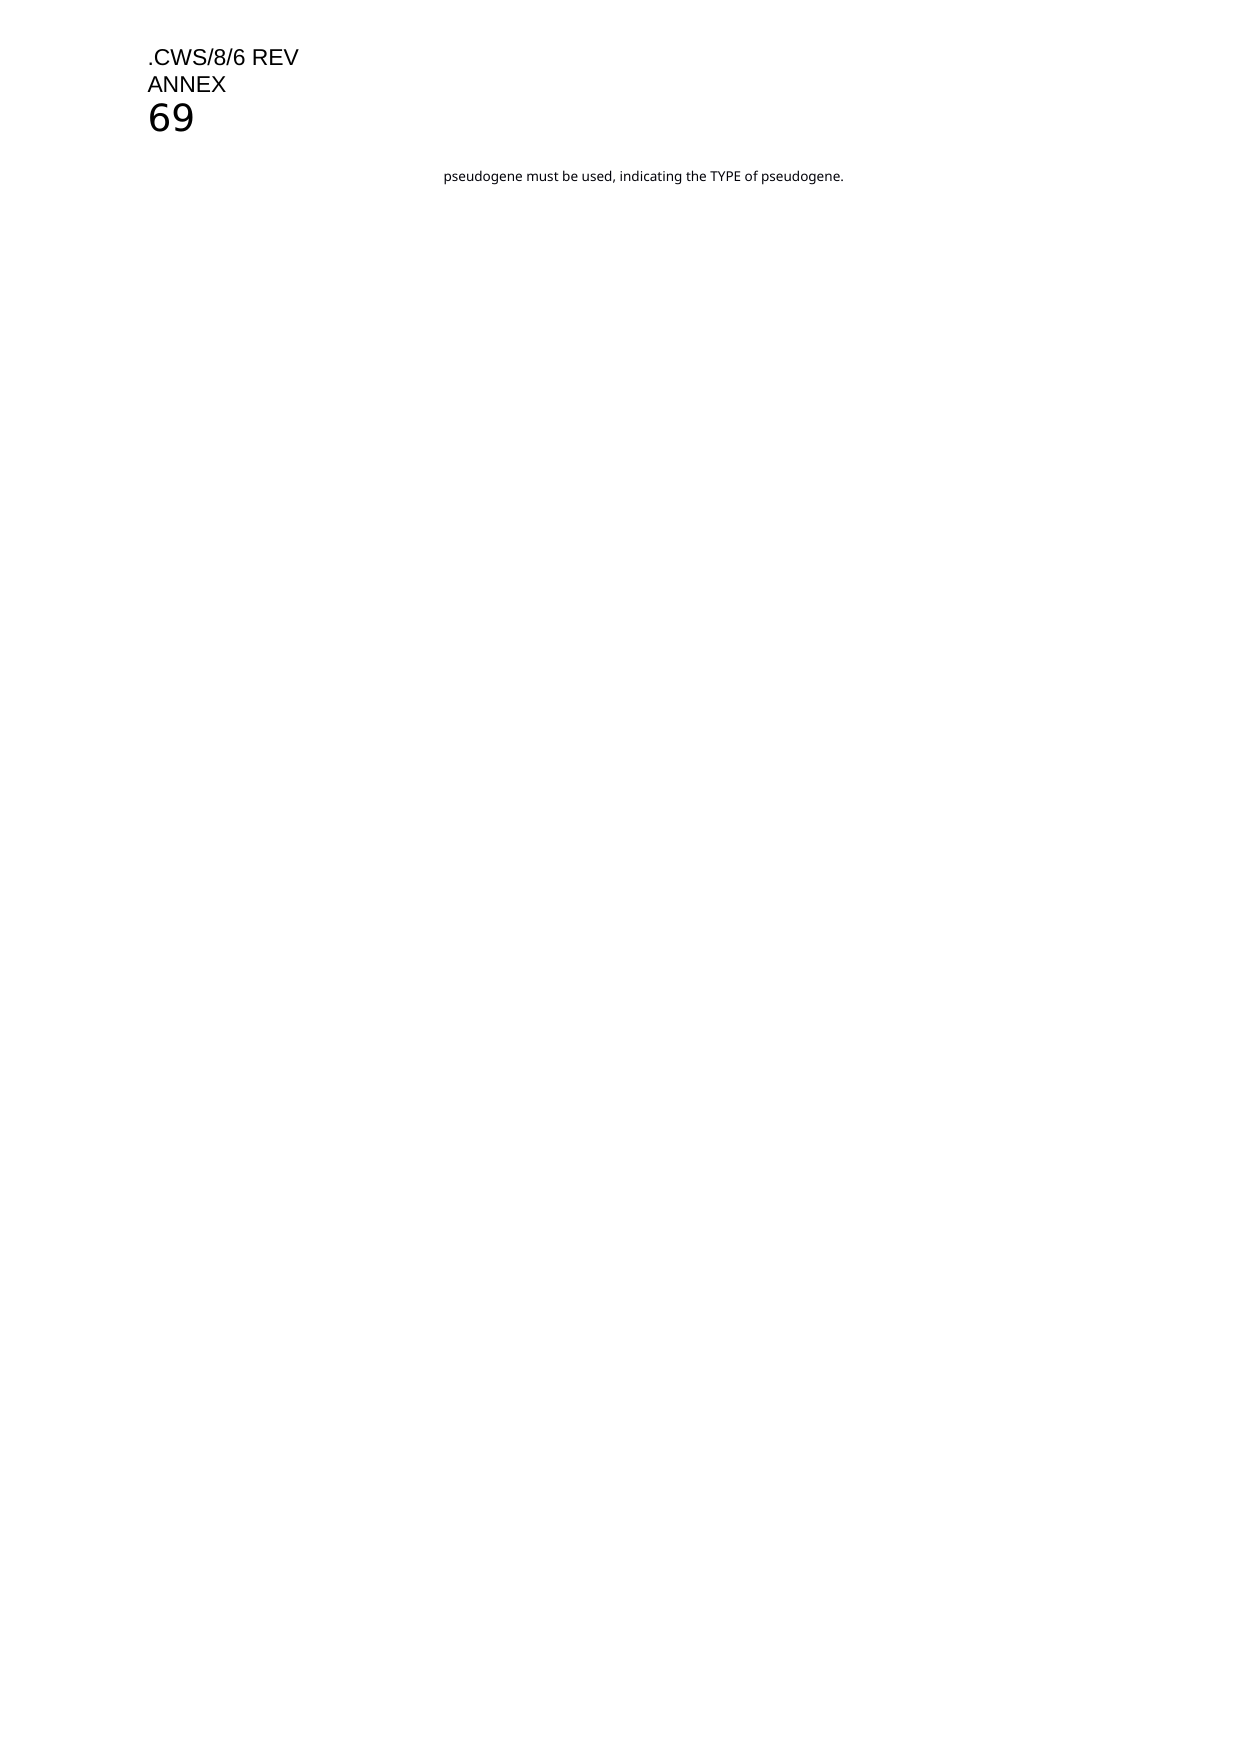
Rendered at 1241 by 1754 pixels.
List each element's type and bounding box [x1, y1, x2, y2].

text [207, 167, 1122, 186]
